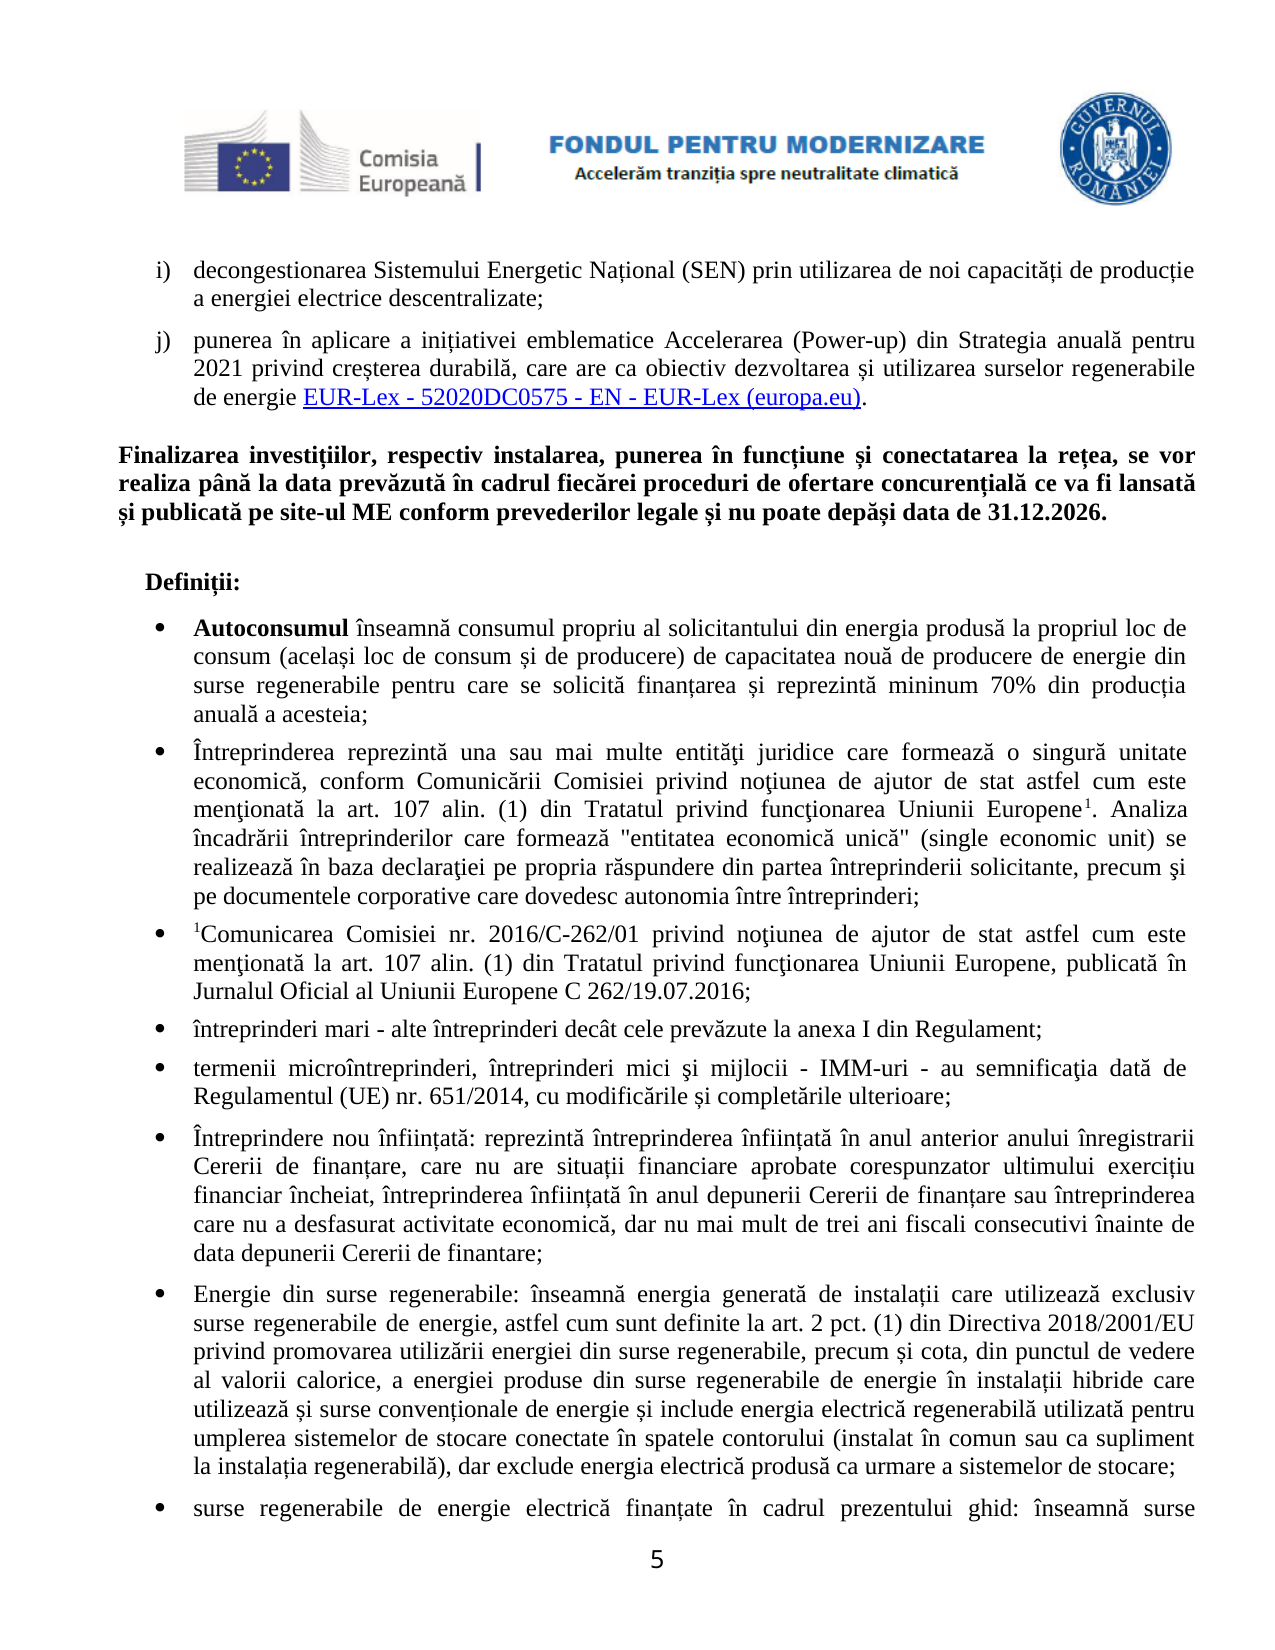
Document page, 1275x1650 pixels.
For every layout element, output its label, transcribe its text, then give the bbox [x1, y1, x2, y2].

list Energie din surse regenerabile: înseamnă energia generată de instalații care utilizează exclusiv surse regenerabile de energie, astfel cum sunt definite la art. 2 pct. (1) din Directiva 2018/2001/EU privind promovarea utilizării energiei din surse regenerabile, precum și cota, din punctul de vedere al valorii calorice, a energiei produse din surse regenerabile de energie în instalații hibride care utilizează și surse convenționale de energie și include energia electrică regenerabilă utilizată pentru umplerea sistemelor de stocare conectate în spatele contorului (instalat în comun sau ca supliment la instalația regenerabilă), dar exclude energia electrică produsă ca urmare a sistemelor de stocare; [156, 1279, 1196, 1480]
picture [144, 69, 1223, 227]
list 1Comunicarea Comisiei nr. 2016/C-262/01 privind noţiunea de ajutor de stat astfel cum este menţionată la art. 107 alin. (1) din Tratatul privind funcţionarea Uniunii Europene, publicată în Jurnalul Oficial al Uniunii Europene C 262/19.07.2016; [156, 919, 1188, 1005]
list întreprinderi mari - alte întreprinderi decât cele prevăzute la anexa I din Regulament; [156, 1014, 1188, 1043]
list punerea în aplicare a inițiativei emblematice Accelerarea (Power-up) din Strategia anuală pentru 2021 privind creșterea durabilă, care are ca obiectiv dezvoltarea și utilizarea surselor regenerabile de energie EUR-Lex - 52020DC0575 - EN - EUR-Lex (europa.eu). [156, 325, 1196, 411]
list Întreprindere nou înființată: reprezintă întreprinderea înființată în anul anterior anului înregistrarii Cererii de finanțare, care nu are situații financiare aprobate corespunzator ultimului exercițiu financiar încheiat, întreprinderea înființată în anul depunerii Cererii de finanțare sau întreprinderea care nu a desfasurat activitate economică, dar nu mai mult de trei ani fiscali consecutivi înainte de data depunerii Cererii de finantare; [156, 1123, 1196, 1266]
list surse regenerabile de energie electrică finanțate în cadrul prezentului ghid: înseamnă surse regenerabile de energie eoliană, solară sau hidro. [156, 1493, 1196, 1521]
subtitle Definiții: [145, 567, 1196, 596]
list Autoconsumul înseamnă consumul propriu al solicitantului din energia produsă la propriul loc de consum (același loc de consum și de producere) de capacitatea nouă de producere de energie din surse regenerabile pentru care se solicită finanțarea și reprezintă mininum 70% din producția anuală a acesteia; [156, 613, 1188, 728]
list decongestionarea Sistemului Energetic Național (SEN) prin utilizarea de noi capacități de producție a energiei electrice descentralizate; [156, 255, 1196, 312]
list Întreprinderea reprezintă una sau mai multe entităţi juridice care formează o singură unitate economică, conform Comunicării Comisiei privind noţiunea de ajutor de stat astfel cum este menţionată la art. 107 alin. (1) din Tratatul privind funcţionarea Uniunii Europene1. Analiza încadrării întreprinderilor care formează "entitatea economică unică" (single economic unit) se realizează în baza declaraţiei pe propria răspundere din partea întreprinderii solicitante, precum şi pe documentele corporative care dovedesc autonomia între întreprinderi; [156, 737, 1188, 909]
list termenii microîntreprinderi, întreprinderi mici şi mijlocii - IMM-uri - au semnificaţia dată de Regulamentul (UE) nr. 651/2014, cu modificările și completările ulterioare; [156, 1053, 1188, 1110]
text Finalizarea investițiilor, respectiv instalarea, punerea în funcțiune și conectatarea la rețea, se vor realiza până la data prevăzută în cadrul fiecărei proceduri de ofertare concurențială ce va fi lansată și publicată pe site-ul ME conform prevederilor legale și nu poate depăși data de 31.12.2026. [118, 440, 1196, 526]
